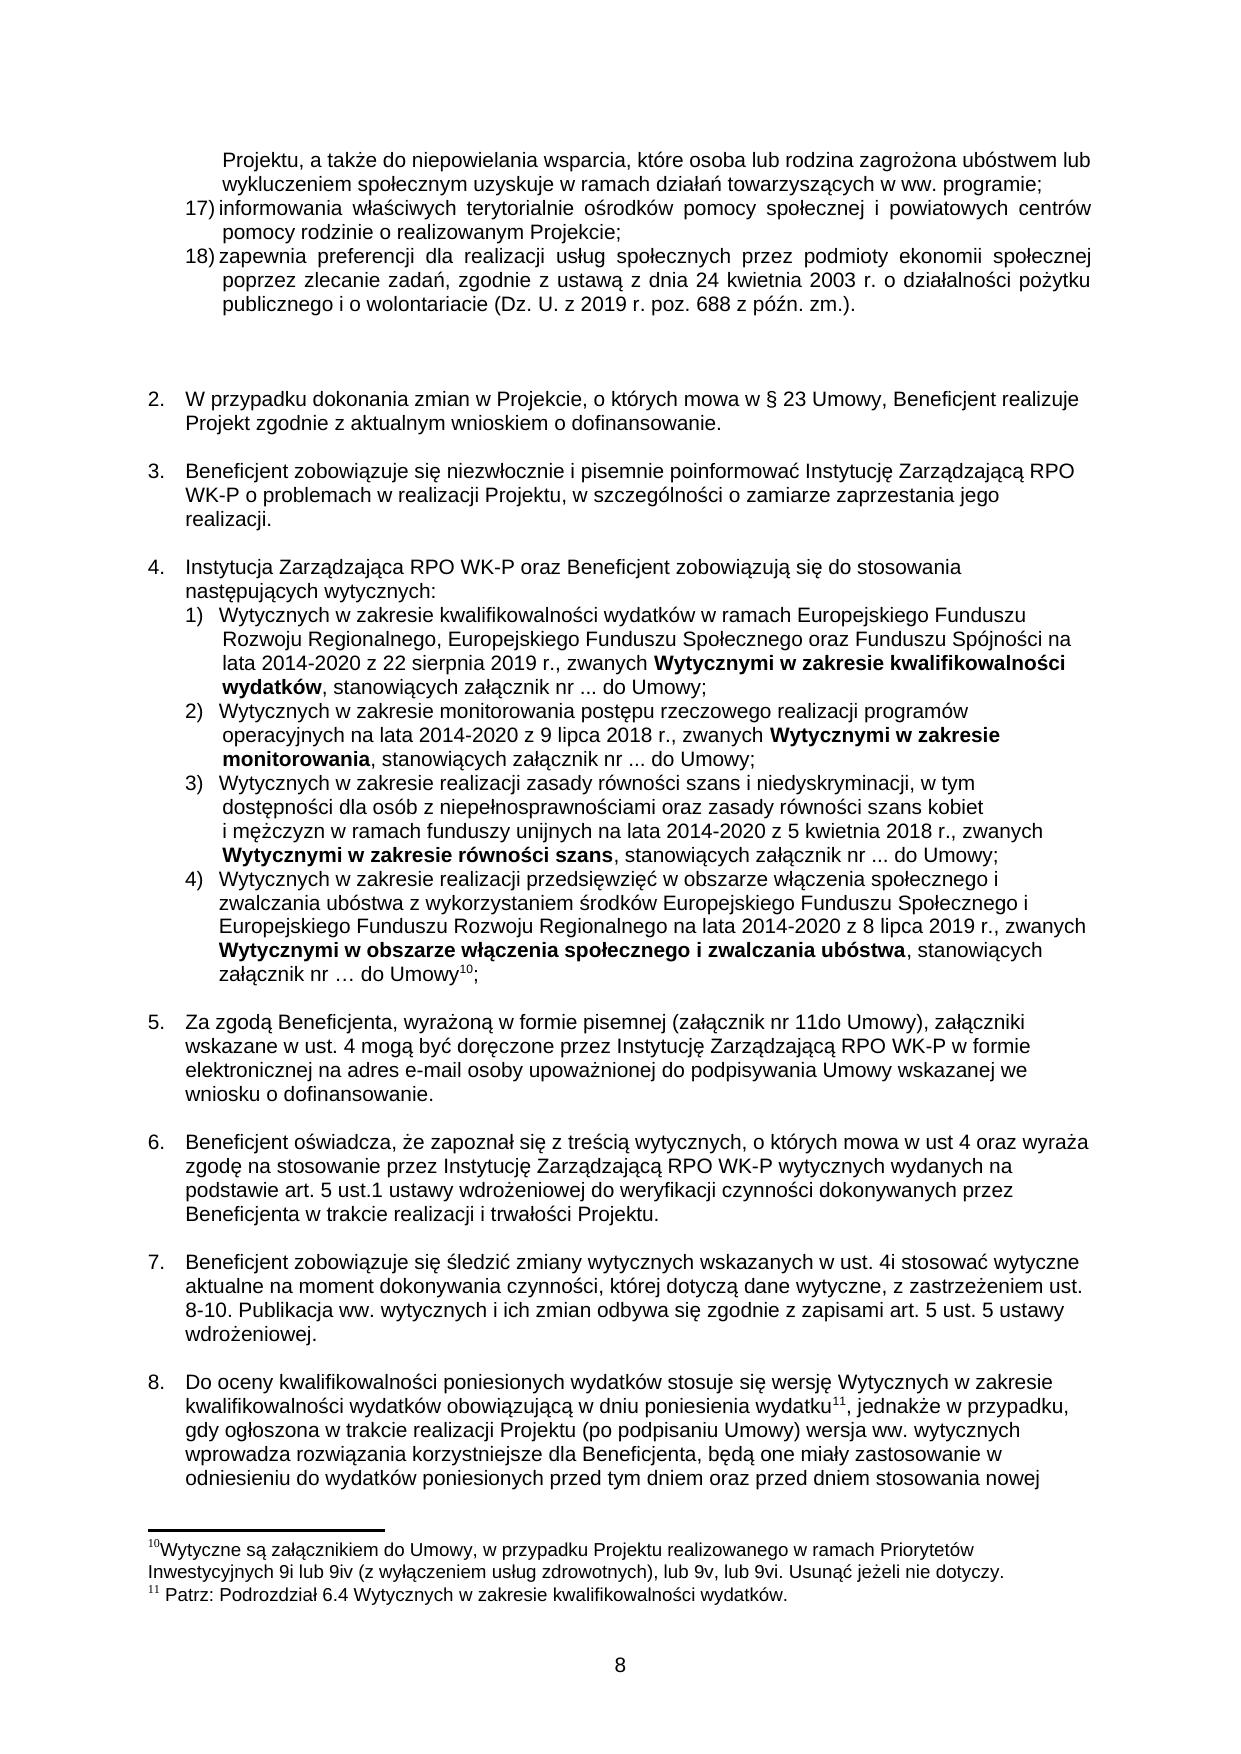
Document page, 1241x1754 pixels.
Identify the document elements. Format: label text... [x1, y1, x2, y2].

list Wytycznych w zakresie kwalifikowalności wydatków w ramach Europejskiego Funduszu Rozwoju Regionalnego, Europejskiego Funduszu Społecznego oraz Funduszu Spójności na lata 2014-2020 z 22 sierpnia 2019 r., zwanych Wytycznymi w zakresie kwalifikowalności wydatków, stanowiących załącznik nr ... do Umowy; [185, 603, 1092, 699]
list W przypadku dokonania zmian w Projekcie, o których mowa w § 23 Umowy, Beneficjent realizuje Projekt zgodnie z aktualnym wnioskiem o dofinansowanie. [148, 387, 1092, 435]
list Beneficjent zobowiązuje się śledzić zmiany wytycznych wskazanych w ust. 4i stosować wytyczne aktualne na moment dokonywania czynności, której dotyczą dane wytyczne, z zastrzeżeniem ust. 8-10. Publikacja ww. wytycznych i ich zmian odbywa się zgodnie z zapisami art. 5 ust. 5 ustawy wdrożeniowej. [148, 1250, 1092, 1346]
list zapewnia preferencji dla realizacji usług społecznych przez podmioty ekonomii społecznej poprzez zlecanie zadań, zgodnie z ustawą z dnia 24 kwietnia 2003 r. o działalności pożytku publicznego i o wolontariacie (Dz. U. z 2019 r. poz. 688 z późn. zm.). [185, 243, 1092, 315]
list Beneficjent oświadcza, że zapoznał się z treścią wytycznych, o których mowa w ust 4 oraz wyraża zgodę na stosowanie przez Instytucję Zarządzającą RPO WK-P wytycznych wydanych na podstawie art. 5 ust.1 ustawy wdrożeniowej do weryfikacji czynności dokonywanych przez Beneficjenta w trakcie realizacji i trwałości Projektu. [148, 1130, 1092, 1226]
list Wytycznych w zakresie realizacji zasady równości szans i niedyskryminacji, w tym dostępności dla osób z niepełnosprawnościami oraz zasady równości szans kobiet i mężczyzn w ramach funduszy unijnych na lata 2014-2020 z 5 kwietnia 2018 r., zwanych Wytycznymi w zakresie równości szans, stanowiących załącznik nr ... do Umowy; [185, 771, 1092, 866]
list Za zgodą Beneficjenta, wyrażoną w formie pisemnej (załącznik nr 11do Umowy), załączniki wskazane w ust. 4 mogą być doręczone przez Instytucję Zarządzającą RPO WK-P w formie elektronicznej na adres e-mail osoby upoważnionej do podpisywania Umowy wskazanej we wniosku o dofinansowanie. [148, 1010, 1092, 1106]
list Beneficjent zobowiązuje się niezwłocznie i pisemnie poinformować Instytucję Zarządzającą RPO WK-P o problemach w realizacji Projektu, w szczególności o zamiarze zaprzestania jego realizacji. [148, 459, 1092, 531]
list Wytycznych w zakresie realizacji przedsięwzięć w obszarze włączenia społecznego i zwalczania ubóstwa z wykorzystaniem środków Europejskiego Funduszu Społecznego i Europejskiego Funduszu Rozwoju Regionalnego na lata 2014-2020 z 8 lipca 2019 r., zwanych Wytycznymi w obszarze włączenia społecznego i zwalczania ubóstwa, stanowiących załącznik nr … do Umowy; [185, 866, 1092, 986]
list Instytucja Zarządzająca RPO WK-P oraz Beneficjent zobowiązują się do stosowania następujących wytycznych: [148, 555, 1092, 603]
list informowania właściwych terytorialnie ośrodków pomocy społecznej i powiatowych centrów pomocy rodzinie o realizowanym Projekcie; [185, 196, 1092, 243]
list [148, 1369, 1092, 1489]
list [185, 148, 1092, 196]
list Wytycznych w zakresie monitorowania postępu rzeczowego realizacji programów operacyjnych na lata 2014-2020 z 9 lipca 2018 r., zwanych Wytycznymi w zakresie monitorowania, stanowiących załącznik nr ... do Umowy; [185, 699, 1092, 771]
